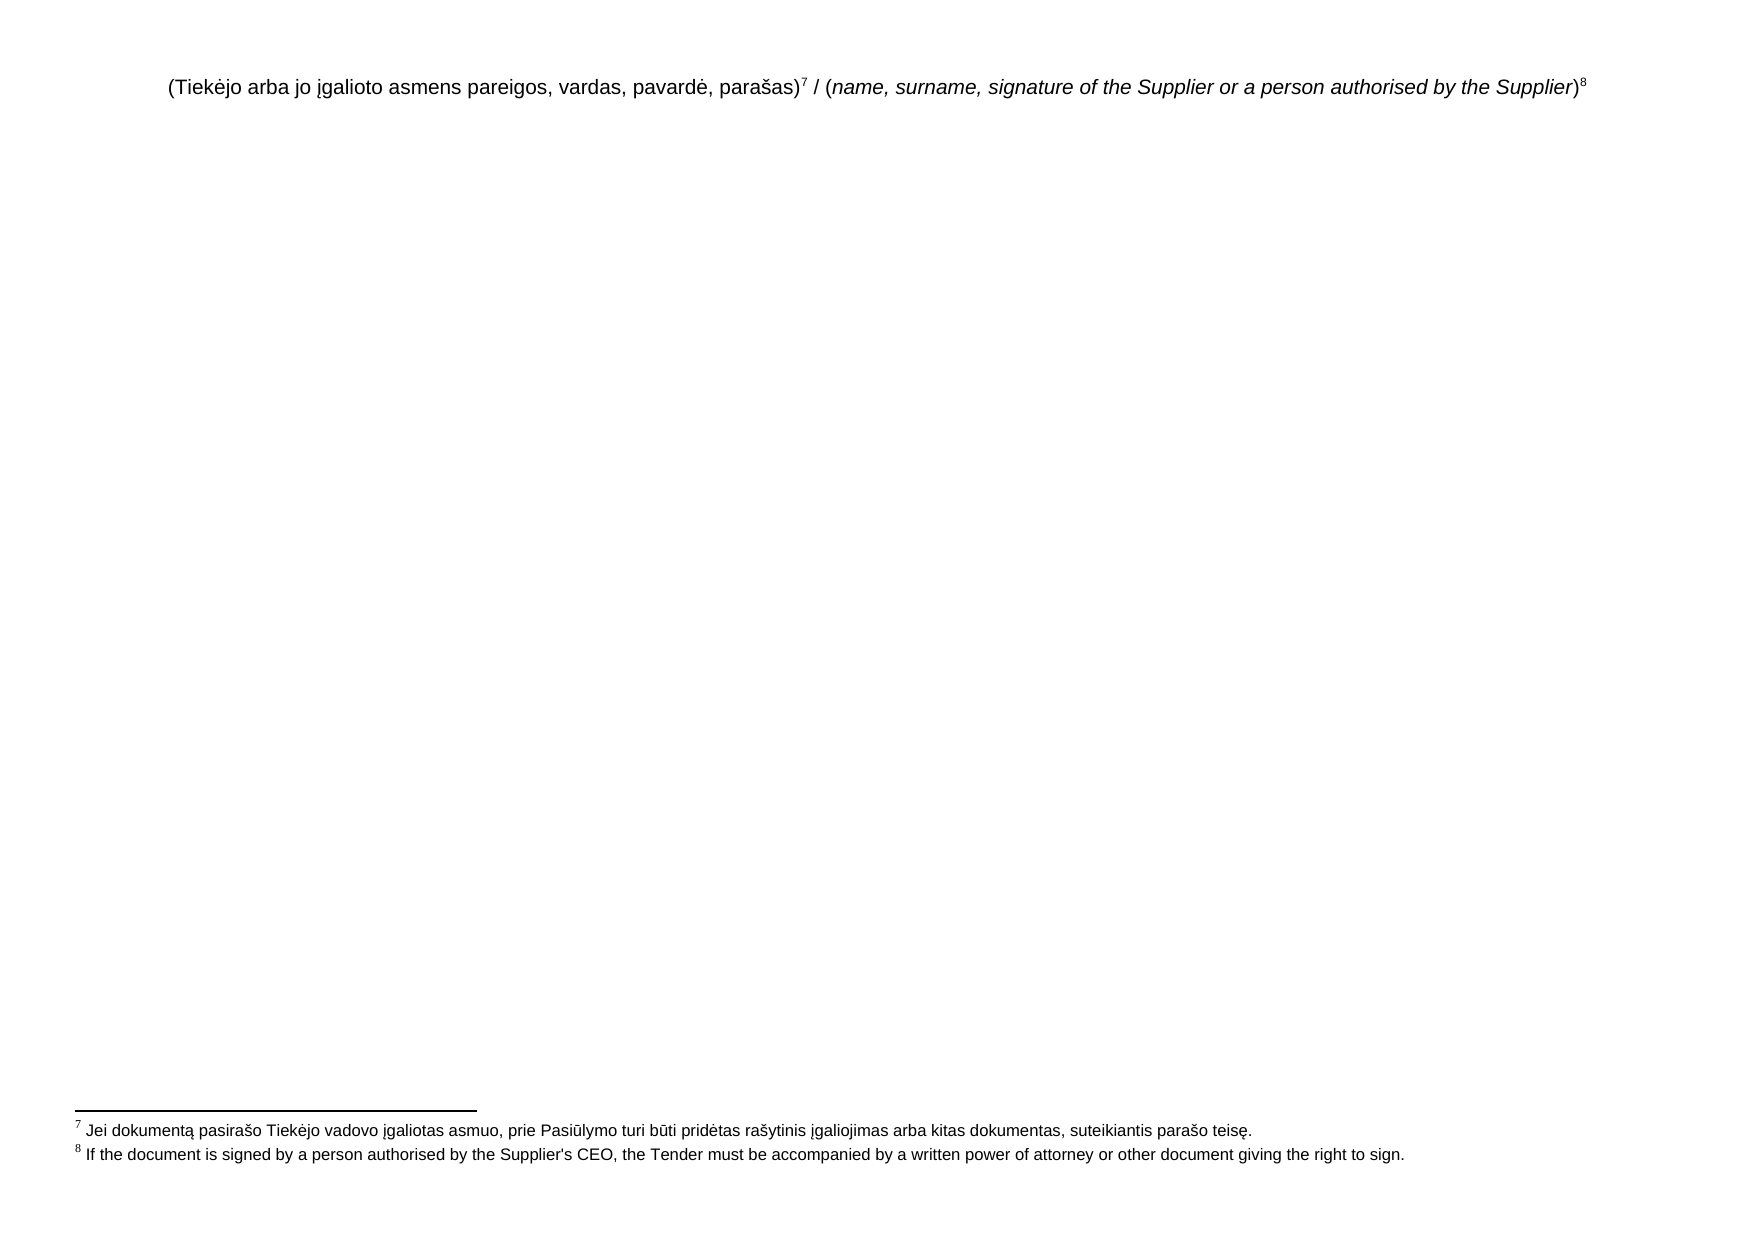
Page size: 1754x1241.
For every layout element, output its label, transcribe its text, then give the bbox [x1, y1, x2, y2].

text (Tiekėjo arba jo įgalioto asmens pareigos, vardas, pavardė, parašas) / (name, surname, signature of the Supplier or a person authorised by the Supplier) [75, 75, 1679, 99]
